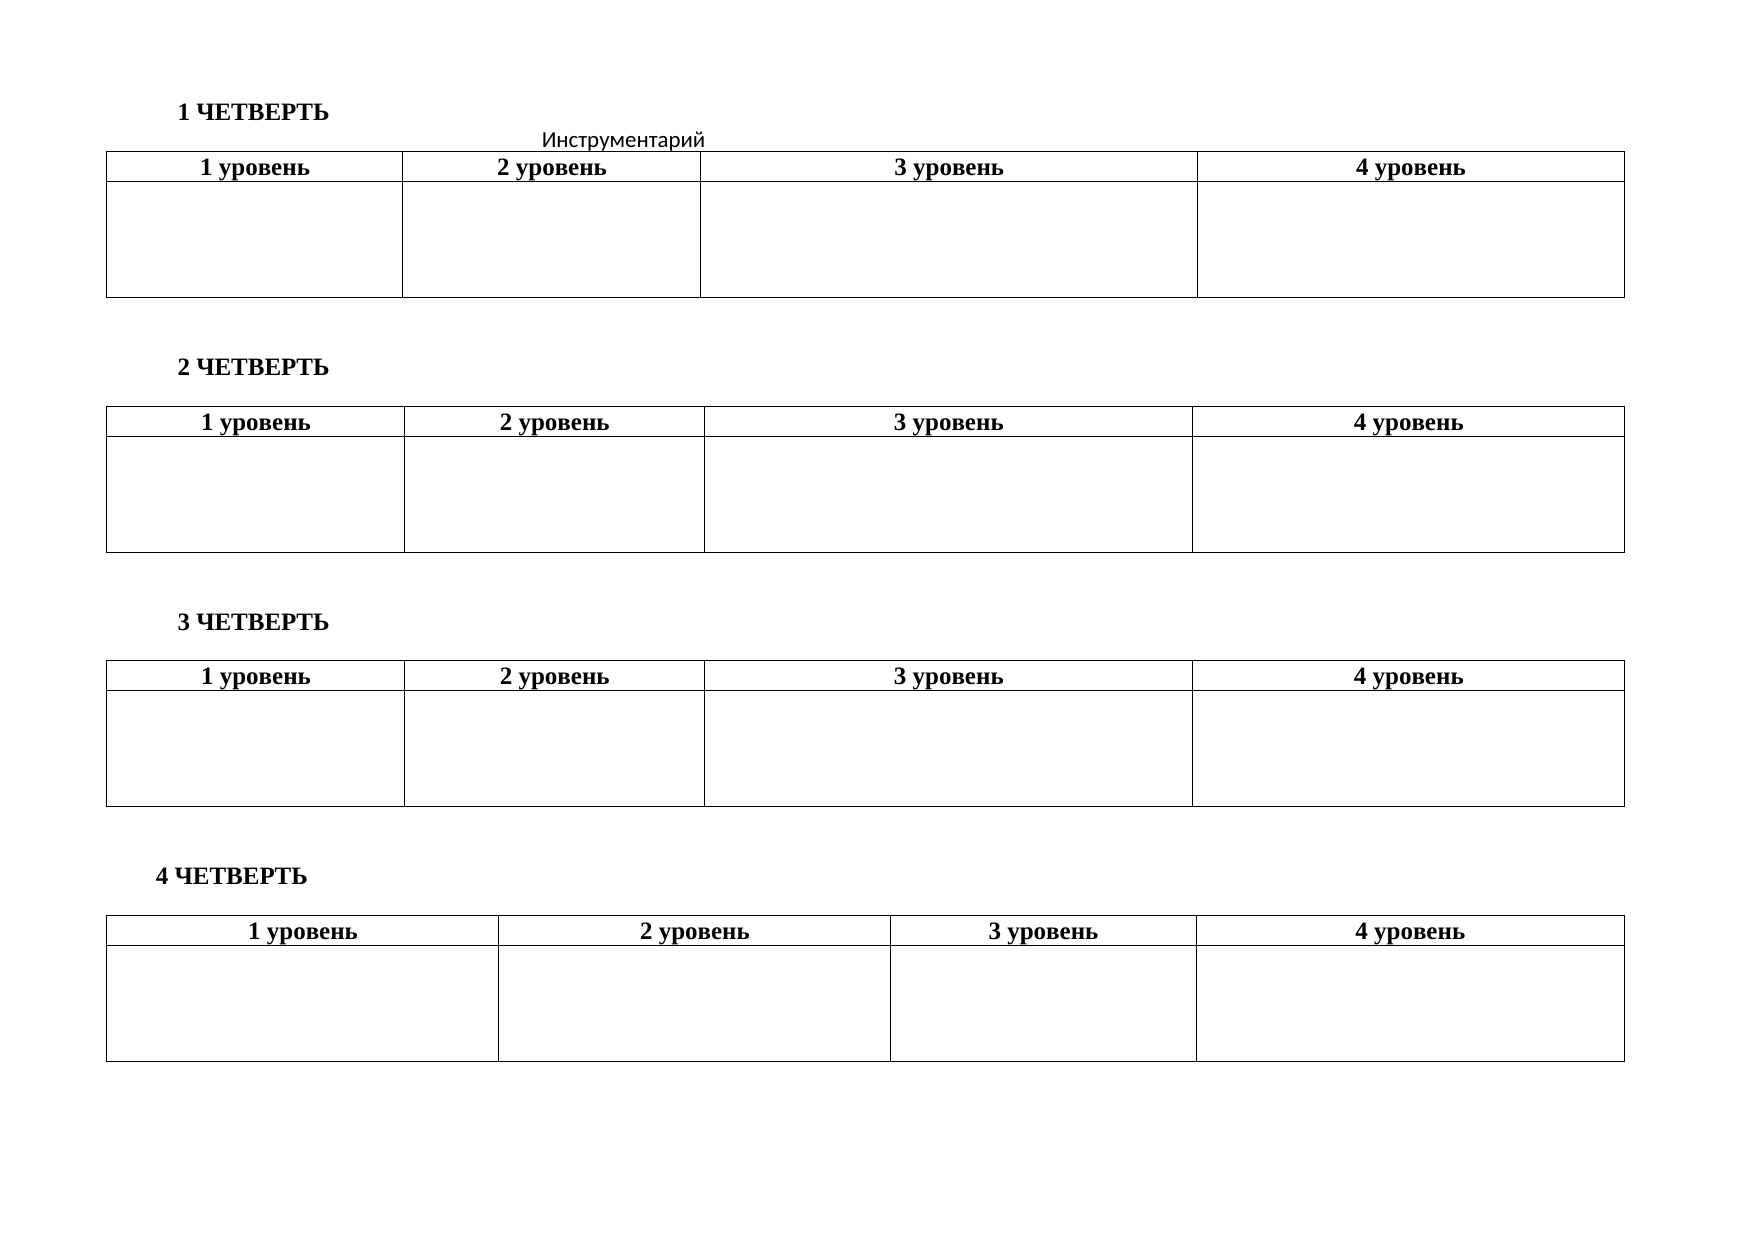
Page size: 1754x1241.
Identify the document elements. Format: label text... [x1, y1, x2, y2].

table_header 4 уровень [1197, 916, 1624, 945]
text 2 ЧЕТВЕРТЬ [177, 352, 1695, 381]
table_cell [705, 691, 1192, 806]
table_header 3 уровень [705, 407, 1192, 436]
table_cell [1193, 691, 1624, 806]
table_header 2 уровень [405, 407, 704, 436]
table_cell [1193, 437, 1624, 552]
text 1 ЧЕТВЕРТЬ [118, 97, 1636, 126]
table_cell [405, 437, 704, 552]
table_cell [107, 946, 498, 1061]
table_header 3 уровень [701, 152, 1197, 181]
table_cell [107, 182, 402, 297]
text 4 ЧЕТВЕРТЬ [118, 861, 1695, 890]
table_cell [891, 946, 1196, 1061]
table_cell [1198, 182, 1624, 297]
table_header 4 уровень [1193, 661, 1624, 690]
table_header 1 уровень [107, 661, 404, 690]
table_header 1 уровень [107, 152, 402, 181]
table_cell [107, 437, 404, 552]
table_cell [499, 946, 890, 1061]
table_cell [405, 691, 704, 806]
text 3 ЧЕТВЕРТЬ [177, 607, 1695, 635]
table_cell [107, 691, 404, 806]
table_cell [705, 437, 1192, 552]
table_cell [1197, 946, 1624, 1061]
table_header 3 уровень [705, 661, 1192, 690]
table_header 2 уровень [403, 152, 700, 181]
table_cell [403, 182, 700, 297]
table_header 2 уровень [499, 916, 890, 945]
table_cell [701, 182, 1197, 297]
table_header 2 уровень [405, 661, 704, 690]
table_header 4 уровень [1198, 152, 1624, 181]
table_header 3 уровень [891, 916, 1196, 945]
table_header 4 уровень [1193, 407, 1624, 436]
table_header 1 уровень [107, 407, 404, 436]
table_header 1 уровень [107, 916, 498, 945]
